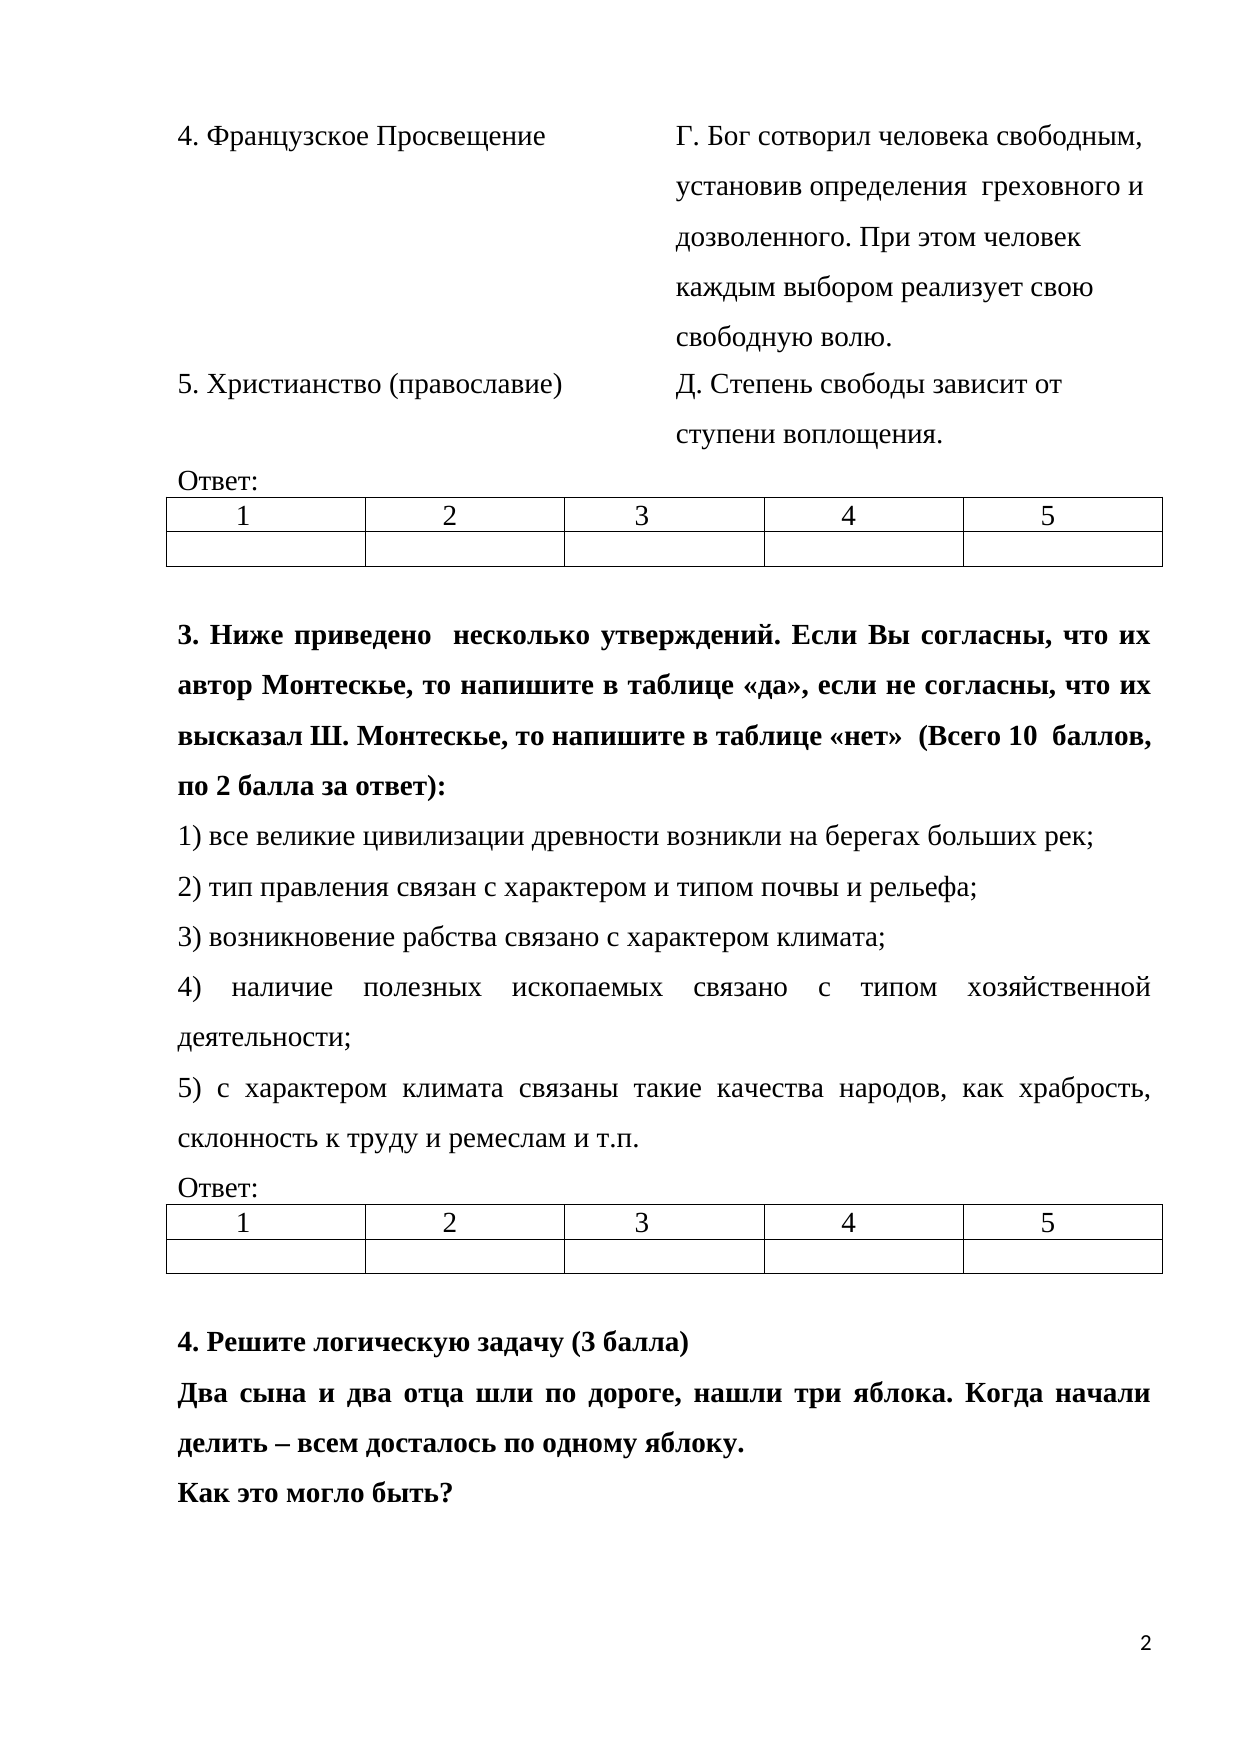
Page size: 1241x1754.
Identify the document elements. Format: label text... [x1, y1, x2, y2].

table_cell 4. Французское Просвещение [166, 118, 664, 366]
table_cell [765, 532, 963, 566]
table_cell [167, 1240, 365, 1273]
text 2) тип правления связан с характером и типом почвы и рельефа; [177, 869, 1152, 902]
table_cell [964, 532, 1162, 566]
text 1) все великие цивилизации древности возникли на берегах больших рек; [177, 818, 1152, 852]
text 3. Ниже приведено несколько утверждений. Если Вы согласны, что их автор Монтескье, то напишите в таблице «да», если не согласны, что их высказал Ш. Монтескье, то напишите в таблице «нет» (Всего 10 баллов, по 2 балла за ответ): [177, 617, 1152, 802]
table_header 1 [167, 1205, 365, 1239]
table_header 3 [565, 1205, 764, 1239]
table_cell [565, 1240, 764, 1273]
table_header 1 [167, 498, 365, 531]
table_cell [765, 1240, 963, 1273]
table_header 2 [366, 1205, 564, 1239]
table_cell [366, 1240, 564, 1273]
table_cell Д. Степень свободы зависит от ступени воплощения. [664, 366, 1163, 463]
table_cell [366, 532, 564, 566]
table_header 4 [765, 1205, 963, 1239]
text 5) с характером климата связаны такие качества народов, как храбрость, склонность к труду и ремеслам и т.п. [177, 1070, 1152, 1154]
text 3) возникновение рабства связано с характером климата; [177, 919, 1152, 952]
text Ответ: [177, 1171, 1152, 1204]
table_cell [167, 532, 365, 566]
text 4) наличие полезных ископаемых связано с типом хозяйственной деятельности; [177, 969, 1152, 1053]
table_header 3 [565, 498, 764, 531]
table_header 5 [964, 1205, 1162, 1239]
text 4. Решите логическую задачу (3 балла) [177, 1324, 1152, 1358]
table_cell [565, 532, 764, 566]
text Ответ: [177, 463, 1152, 497]
table_header 2 [366, 498, 564, 531]
table_cell Г. Бог сотворил человека свободным, установив определения греховного и дозволенного. При этом человек каждым выбором реализует свою свободную волю. [664, 118, 1163, 366]
text Как это могло быть? [177, 1476, 1152, 1509]
text Два сына и два отца шли по дороге, нашли три яблока. Когда начали делить – всем досталось по одному яблоку. [177, 1375, 1152, 1459]
table_cell [964, 1240, 1162, 1273]
table_header 5 [964, 498, 1162, 531]
table_cell 5. Христианство (православие) [166, 366, 664, 463]
table_header 4 [765, 498, 963, 531]
